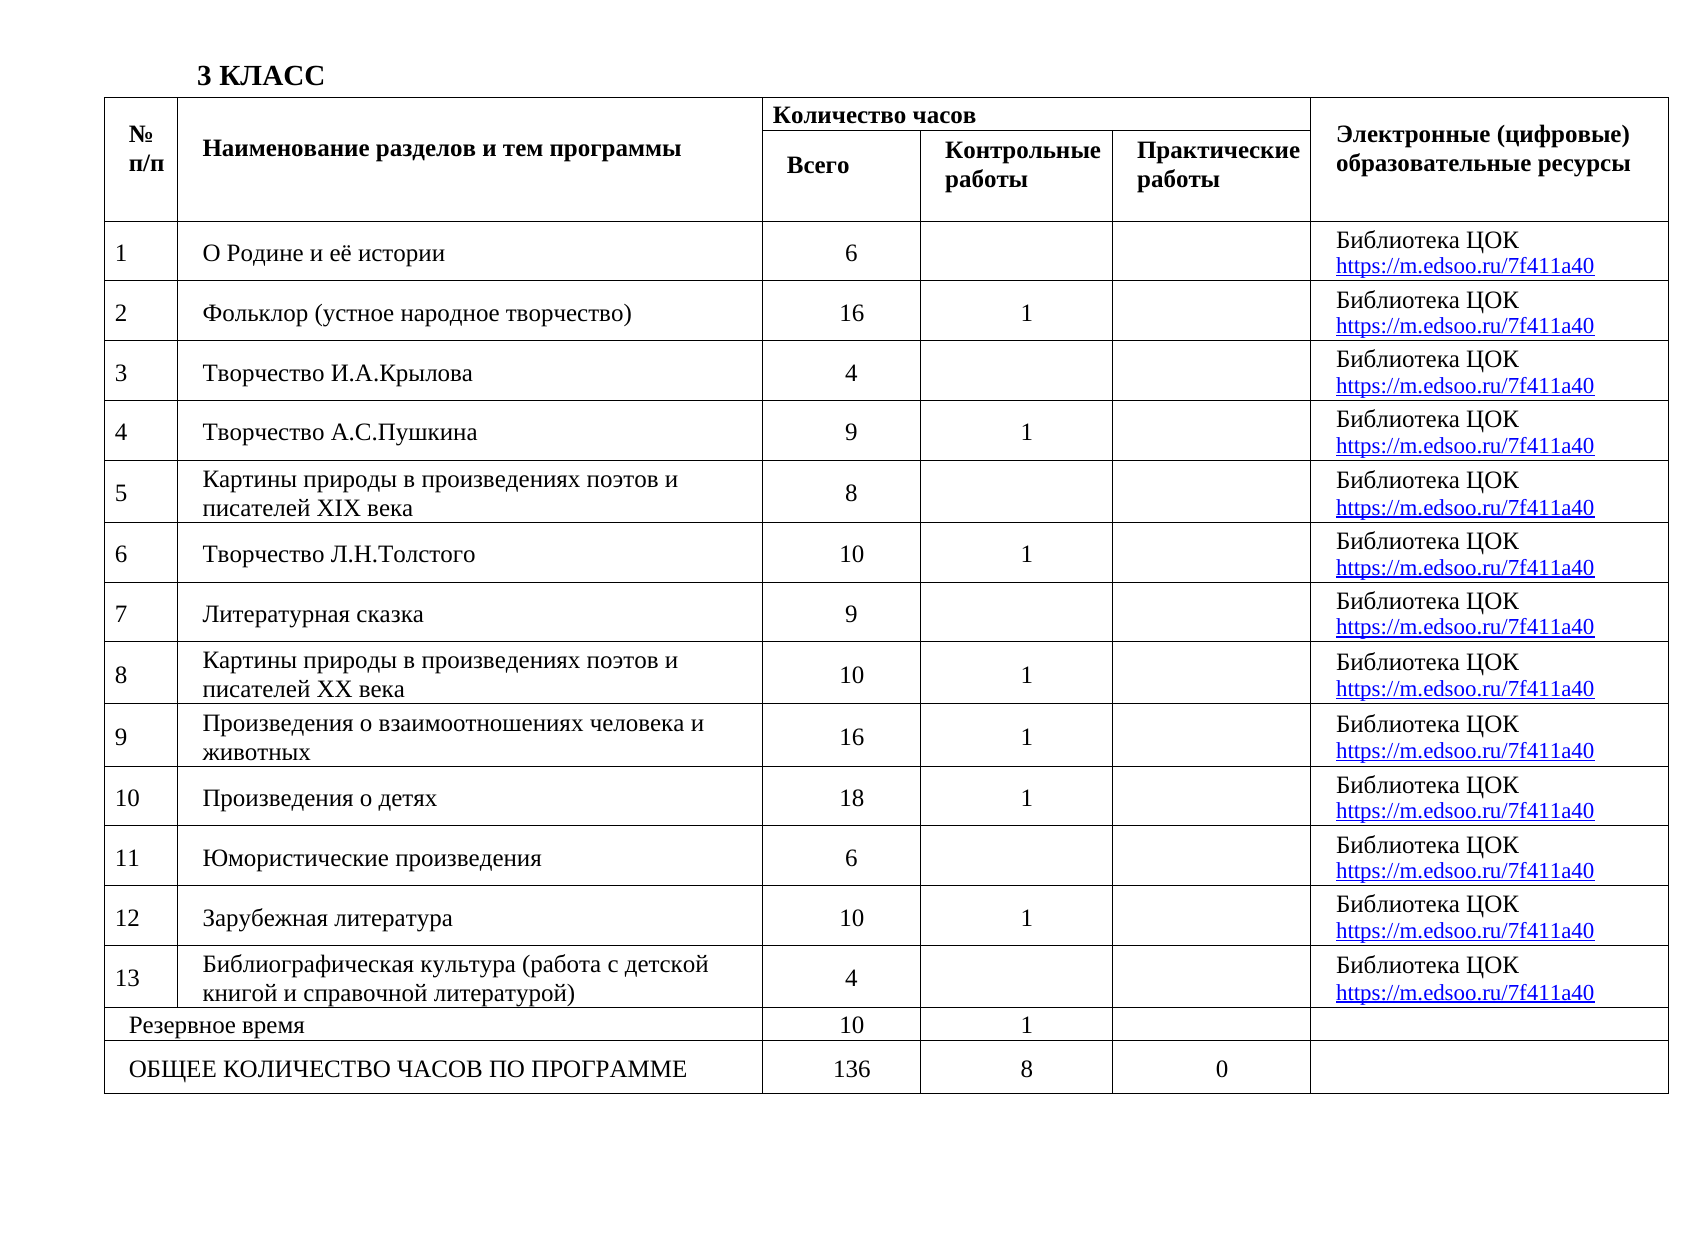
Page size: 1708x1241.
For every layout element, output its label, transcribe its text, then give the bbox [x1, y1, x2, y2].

table_cell [921, 946, 1112, 1007]
table_cell Зарубежная литература [178, 886, 762, 945]
table_cell Литературная сказка [178, 583, 762, 641]
table_cell 4 [763, 341, 920, 400]
table_cell Библиотека ЦОК https://m.edsoo.ru/7f411a40 [1311, 583, 1668, 641]
table_cell Библиотека ЦОК https://m.edsoo.ru/7f411a40 [1311, 767, 1668, 825]
table_header Электронные (цифровые) образовательные ресурсы [1311, 98, 1668, 221]
table_cell 8 [921, 1041, 1112, 1093]
table_cell [1113, 341, 1310, 400]
table_cell [921, 461, 1112, 522]
table_cell Библиотека ЦОК https://m.edsoo.ru/7f411a40 [1311, 523, 1668, 581]
table_cell Произведения о взаимоотношениях человека и животных [178, 704, 762, 766]
table_cell [1113, 523, 1310, 581]
list КЛАСС [197, 58, 1680, 92]
table_cell 16 [763, 281, 920, 340]
table_cell Библиотека ЦОК https://m.edsoo.ru/7f411a40 [1311, 886, 1668, 945]
table_cell Библиотека ЦОК https://m.edsoo.ru/7f411a40 [1311, 401, 1668, 459]
table_cell [1113, 401, 1310, 459]
table_cell 9 [105, 704, 177, 766]
table_cell [1113, 1008, 1310, 1040]
table_cell 10 [763, 886, 920, 945]
table_cell Библиографическая культура (работа с детской книгой и справочной литературой) [178, 946, 762, 1007]
table_cell [1311, 1008, 1668, 1040]
table_cell Библиотека ЦОК https://m.edsoo.ru/7f411a40 [1311, 946, 1668, 1007]
table_cell 11 [105, 826, 177, 885]
table_cell 16 [763, 704, 920, 766]
table_cell 5 [105, 461, 177, 522]
table_cell Творчество И.А.Крылова [178, 341, 762, 400]
table_cell 4 [763, 946, 920, 1007]
table_cell Картины природы в произведениях поэтов и писателей ХIХ века [178, 461, 762, 522]
table_cell Библиотека ЦОК https://m.edsoo.ru/7f411a40 [1311, 222, 1668, 280]
table_cell [1311, 1041, 1668, 1093]
table_cell 1 [921, 704, 1112, 766]
table_cell Библиотека ЦОК https://m.edsoo.ru/7f411a40 [1311, 704, 1668, 766]
table_cell 7 [105, 583, 177, 641]
table_cell Библиотека ЦОК https://m.edsoo.ru/7f411a40 [1311, 461, 1668, 522]
table_cell 2 [105, 281, 177, 340]
table_cell О Родине и её истории [178, 222, 762, 280]
table_cell [921, 583, 1112, 641]
table_cell 3 [105, 341, 177, 400]
table_cell [1113, 461, 1310, 522]
table_cell [1113, 642, 1310, 703]
table_cell Резервное время [105, 1008, 762, 1040]
table_cell Творчество Л.Н.Толстого [178, 523, 762, 581]
table_cell [1113, 886, 1310, 945]
table_cell [921, 826, 1112, 885]
table_cell Библиотека ЦОК https://m.edsoo.ru/7f411a40 [1311, 826, 1668, 885]
table_cell [1113, 767, 1310, 825]
table_cell 9 [763, 401, 920, 459]
table_cell 10 [105, 767, 177, 825]
table_cell 8 [763, 461, 920, 522]
table_cell [921, 341, 1112, 400]
table_cell [1113, 826, 1310, 885]
table_cell Картины природы в произведениях поэтов и писателей XX века [178, 642, 762, 703]
table_cell 8 [105, 642, 177, 703]
table_cell 1 [105, 222, 177, 280]
table_cell 10 [763, 523, 920, 581]
table_cell 0 [1113, 1041, 1310, 1093]
table_cell [1113, 583, 1310, 641]
table_cell 136 [763, 1041, 920, 1093]
table_cell 6 [105, 523, 177, 581]
table_cell 6 [763, 826, 920, 885]
table_cell 18 [763, 767, 920, 825]
table_cell [1113, 222, 1310, 280]
table_cell Практические работы [1113, 131, 1310, 221]
table_cell 4 [105, 401, 177, 459]
table_cell Библиотека ЦОК https://m.edsoo.ru/7f411a40 [1311, 341, 1668, 400]
table_cell Библиотека ЦОК https://m.edsoo.ru/7f411a40 [1311, 642, 1668, 703]
table_header Количество часов [763, 98, 1310, 130]
table_cell [1113, 704, 1310, 766]
table_cell 13 [105, 946, 177, 1007]
table_cell 10 [763, 642, 920, 703]
table_cell Творчество А.С.Пушкина [178, 401, 762, 459]
table_cell 9 [763, 583, 920, 641]
table_cell Юмористические произведения [178, 826, 762, 885]
table_cell 1 [921, 767, 1112, 825]
table_cell Произведения о детях [178, 767, 762, 825]
table_cell 1 [921, 1008, 1112, 1040]
table_cell [921, 222, 1112, 280]
table_cell Библиотека ЦОК https://m.edsoo.ru/7f411a40 [1311, 281, 1668, 340]
table_cell Всего [763, 131, 920, 221]
table_cell [1113, 946, 1310, 1007]
table_cell 10 [763, 1008, 920, 1040]
table_cell 1 [921, 523, 1112, 581]
table_header № п/п [105, 98, 177, 221]
table_cell Фольклор (устное народное творчество) [178, 281, 762, 340]
table_cell 6 [763, 222, 920, 280]
table_cell [1113, 281, 1310, 340]
table_cell Контрольные работы [921, 131, 1112, 221]
table_cell 1 [921, 642, 1112, 703]
table_cell ОБЩЕЕ КОЛИЧЕСТВО ЧАСОВ ПО ПРОГРАММЕ [105, 1041, 762, 1093]
table_header Наименование разделов и тем программы [178, 98, 762, 221]
table_cell 1 [921, 281, 1112, 340]
table_cell 12 [105, 886, 177, 945]
table_cell 1 [921, 401, 1112, 459]
table_cell 1 [921, 886, 1112, 945]
